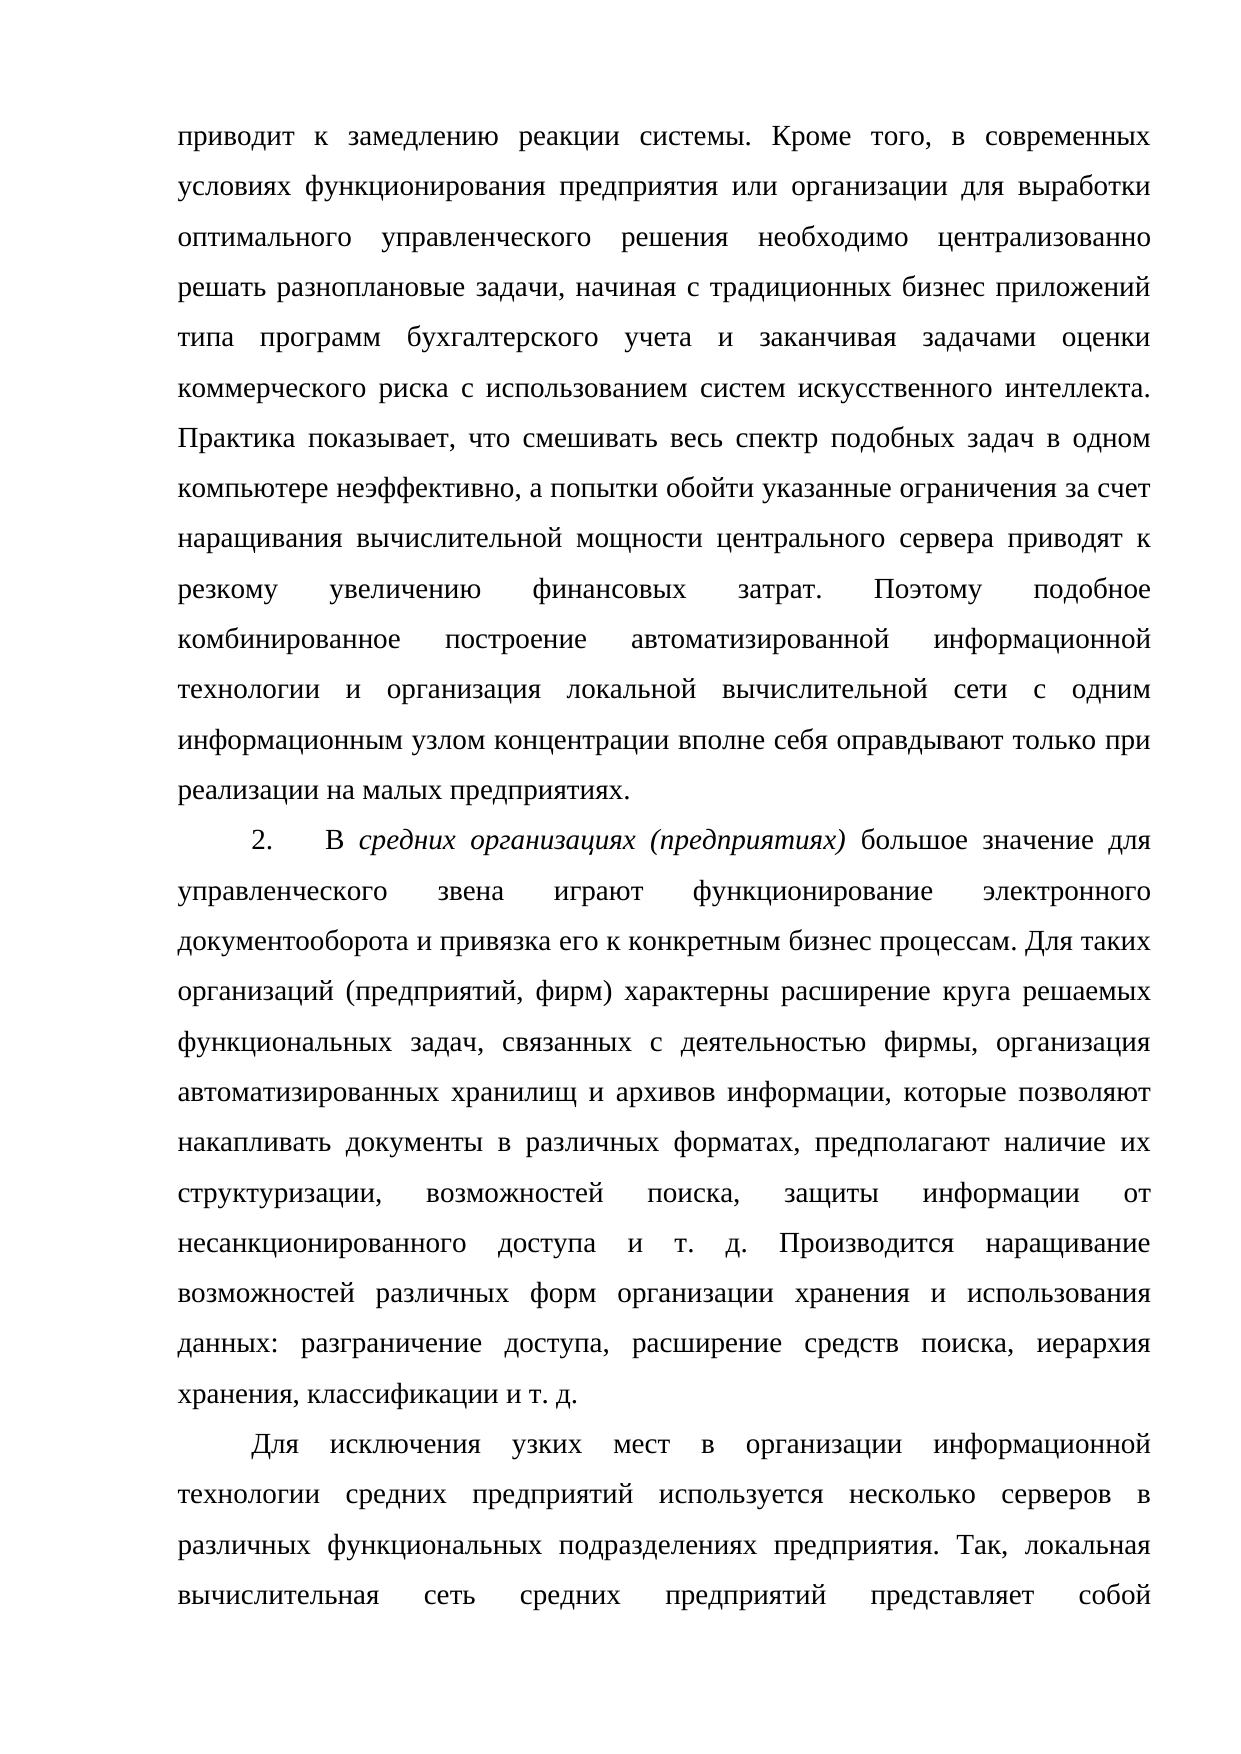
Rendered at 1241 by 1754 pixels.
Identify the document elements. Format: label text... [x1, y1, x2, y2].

text 2. В средних организациях (предприятиях) большое значение для управленческого звена играют функционирование электронного документооборота и привязка его к конкретным бизнес процессам. Для таких организаций (предприятий, фирм) характерны расширение круга решаемых функциональных задач, связанных с деятельностью фирмы, организация автоматизированных хранилищ и архивов информации, которые позволяют накапливать документы в различных форматах, предполагают наличие их структуризации, возможностей поиска, защиты информации от несанкционированного доступа и т. д. Производится наращивание возможностей различных форм организации хранения и использования данных: разграничение доступа, расширение средств поиска, иерархия хранения, классификации и т. д. [177, 822, 1152, 1409]
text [177, 118, 1152, 806]
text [177, 1426, 1152, 1611]
